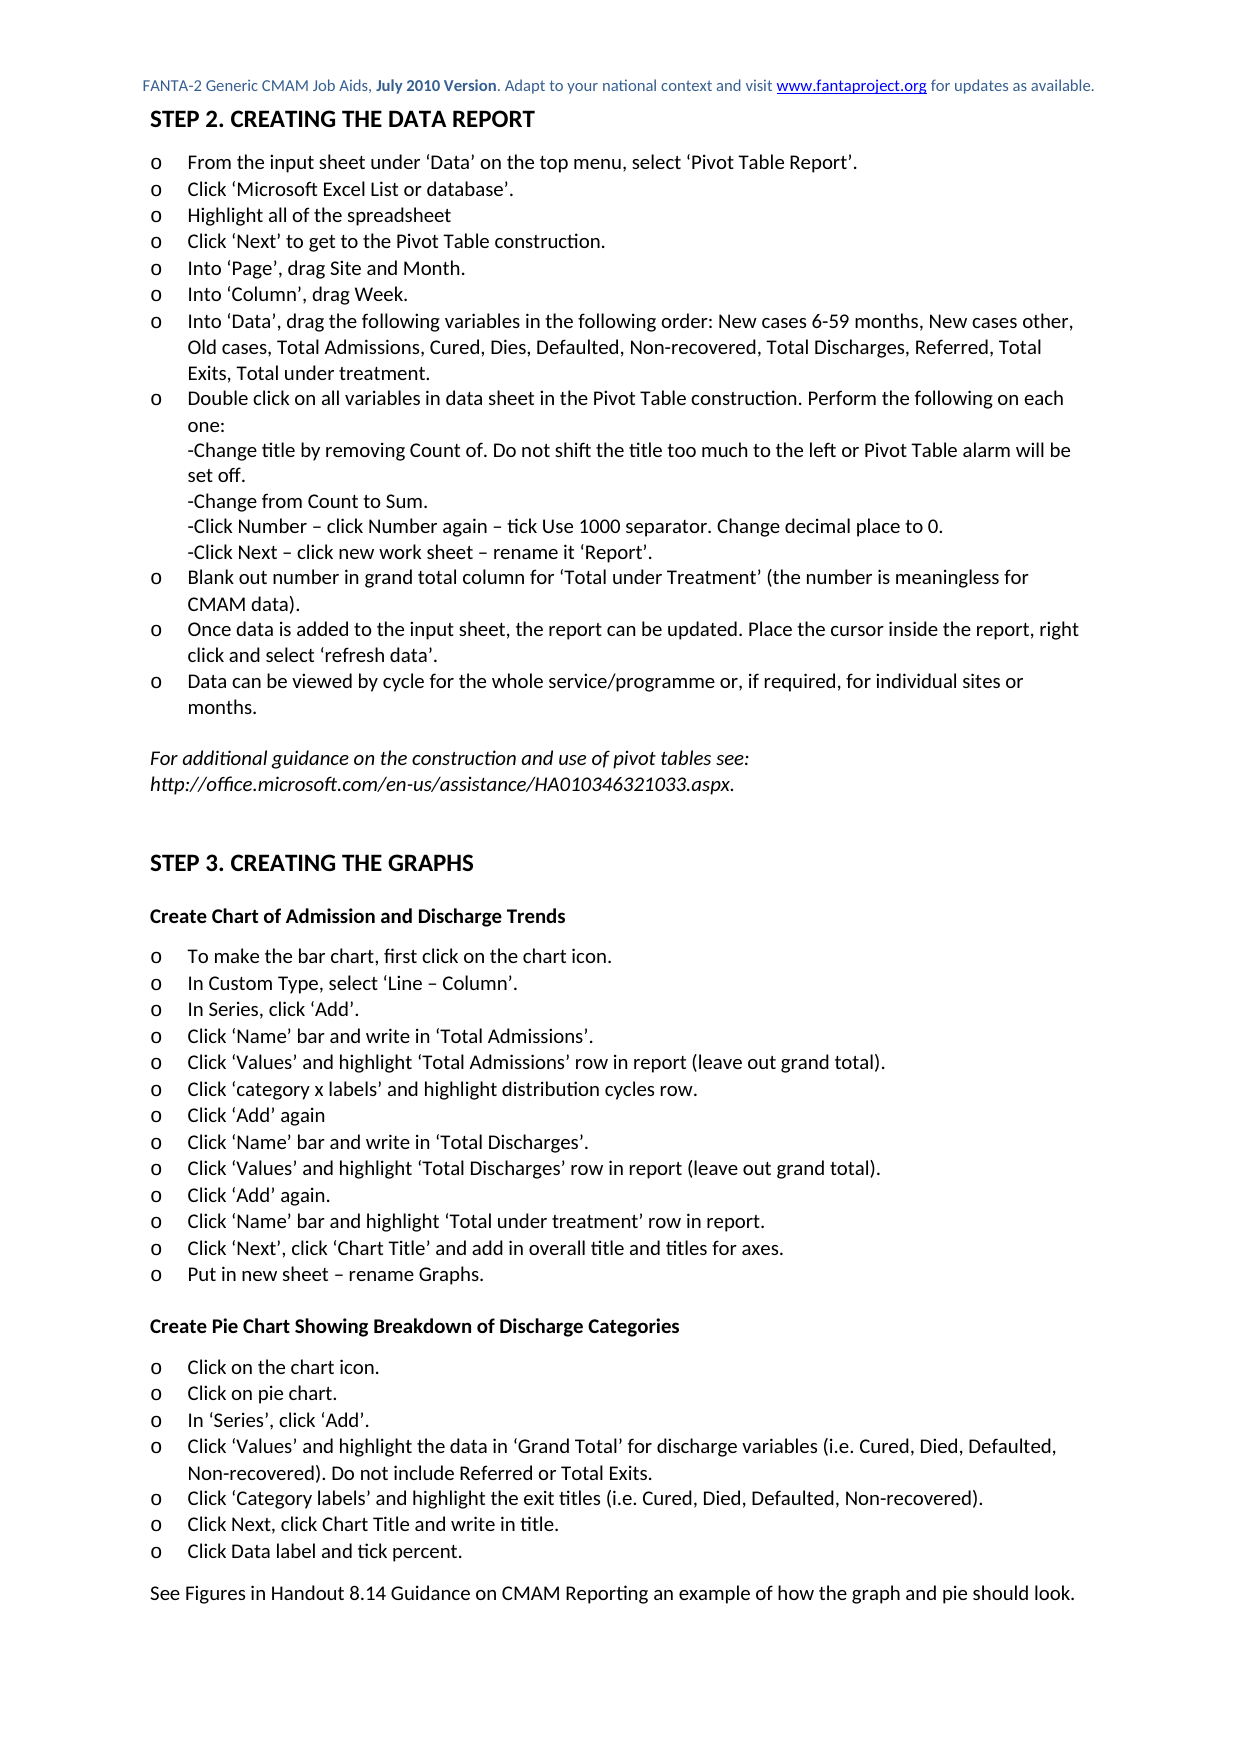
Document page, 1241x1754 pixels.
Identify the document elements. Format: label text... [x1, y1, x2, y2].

list Click ‘Category labels’ and highlight the exit titles (i.e. Cured, Died, Defaulted, Non-recovered). [150, 1485, 1090, 1512]
list Highlight all of the spreadsheet [150, 202, 1090, 229]
list Click Data label and tick percent. [150, 1538, 1090, 1564]
text For additional guidance on the construction and use of pivot tables see: http://office.microsoft.com/en-us/assistance/HA010346321033.aspx. [150, 745, 1090, 796]
list Click ‘Name’ bar and write in ‘Total Discharges’. [150, 1129, 1090, 1155]
text -Click Next – click new work sheet – rename it ‘Report’. [187, 539, 1090, 564]
list Click ‘Values’ and highlight ‘Total Discharges’ row in report (leave out grand total). [150, 1155, 1090, 1182]
list Click on the chart icon. [150, 1354, 1090, 1380]
list To make the bar chart, first click on the chart icon. [150, 944, 1090, 970]
list Click ‘Values’ and highlight the data in ‘Grand Total’ for discharge variables (i.e. Cured, Died, Defaulted, Non-recovered). Do not include Referred or Total Exits. [150, 1433, 1090, 1485]
list Click ‘Name’ bar and highlight ‘Total under treatment’ row in report. [150, 1208, 1090, 1235]
list In ‘Series’, click ‘Add’. [150, 1407, 1090, 1433]
list Double click on all variables in data sheet in the Pivot Table construction. Perform the following on each one: [150, 385, 1090, 437]
text STEP 2. CREATING THE DATA REPORT [150, 103, 1090, 134]
text Create Chart of Admission and Discharge Trends [150, 903, 1090, 928]
list From the input sheet under ‘Data’ on the top menu, select ‘Pivot Table Report’. [150, 149, 1090, 176]
list Data can be viewed by cycle for the whole service/programme or, if required, for individual sites or months. [150, 668, 1090, 720]
list Once data is added to the input sheet, the report can be updated. Place the cursor inside the report, right click and select ‘refresh data’. [150, 616, 1090, 668]
list In Series, click ‘Add’. [150, 997, 1090, 1023]
list Into ‘Data’, drag the following variables in the following order: New cases 6-59 months, New cases other, Old cases, Total Admissions, Cured, Dies, Defaulted, Non-recovered, Total Discharges, Referred, Total Exits, Total under treatment. [150, 308, 1090, 385]
list In Custom Type, select ‘Line – Column’. [150, 970, 1090, 997]
text -Click Number – click Number again – tick Use 1000 separator. Change decimal place to 0. [187, 513, 1090, 539]
list Click ‘Values’ and highlight ‘Total Admissions’ row in report (leave out grand total). [150, 1049, 1090, 1076]
text STEP 3. CREATING THE GRAPHS [150, 847, 1090, 878]
list Click ‘category x labels’ and highlight distribution cycles row. [150, 1076, 1090, 1102]
list Into ‘Page’, drag Site and Month. [150, 255, 1090, 282]
list Click ‘Add’ again. [150, 1182, 1090, 1208]
list Into ‘Column’, drag Week. [150, 282, 1090, 308]
text Create Pie Chart Showing Breakdown of Discharge Categories [150, 1313, 1090, 1338]
list Click ‘Next’ to get to the Pivot Table construction. [150, 229, 1090, 255]
list Click Next, click Chart Title and write in title. [150, 1512, 1090, 1538]
list Click ‘Name’ bar and write in ‘Total Admissions’. [150, 1023, 1090, 1049]
list Put in new sheet – rename Graphs. [150, 1261, 1090, 1288]
list Click ‘Next’, click ‘Chart Title’ and add in overall title and titles for axes. [150, 1235, 1090, 1261]
text See Figures in Handout 8.14 Guidance on CMAM Reporting an example of how the graph and pie should look. [150, 1580, 1090, 1605]
list Click ‘Add’ again [150, 1102, 1090, 1129]
text -Change from Count to Sum. [187, 488, 1090, 513]
list Click on pie chart. [150, 1380, 1090, 1407]
list Click ‘Microsoft Excel List or database’. [150, 176, 1090, 202]
list Blank out number in grand total column for ‘Total under Treatment’ (the number is meaningless for CMAM data). [150, 564, 1090, 616]
text -Change title by removing Count of. Do not shift the title too much to the left or Pivot Table alarm will be set off. [187, 437, 1090, 488]
